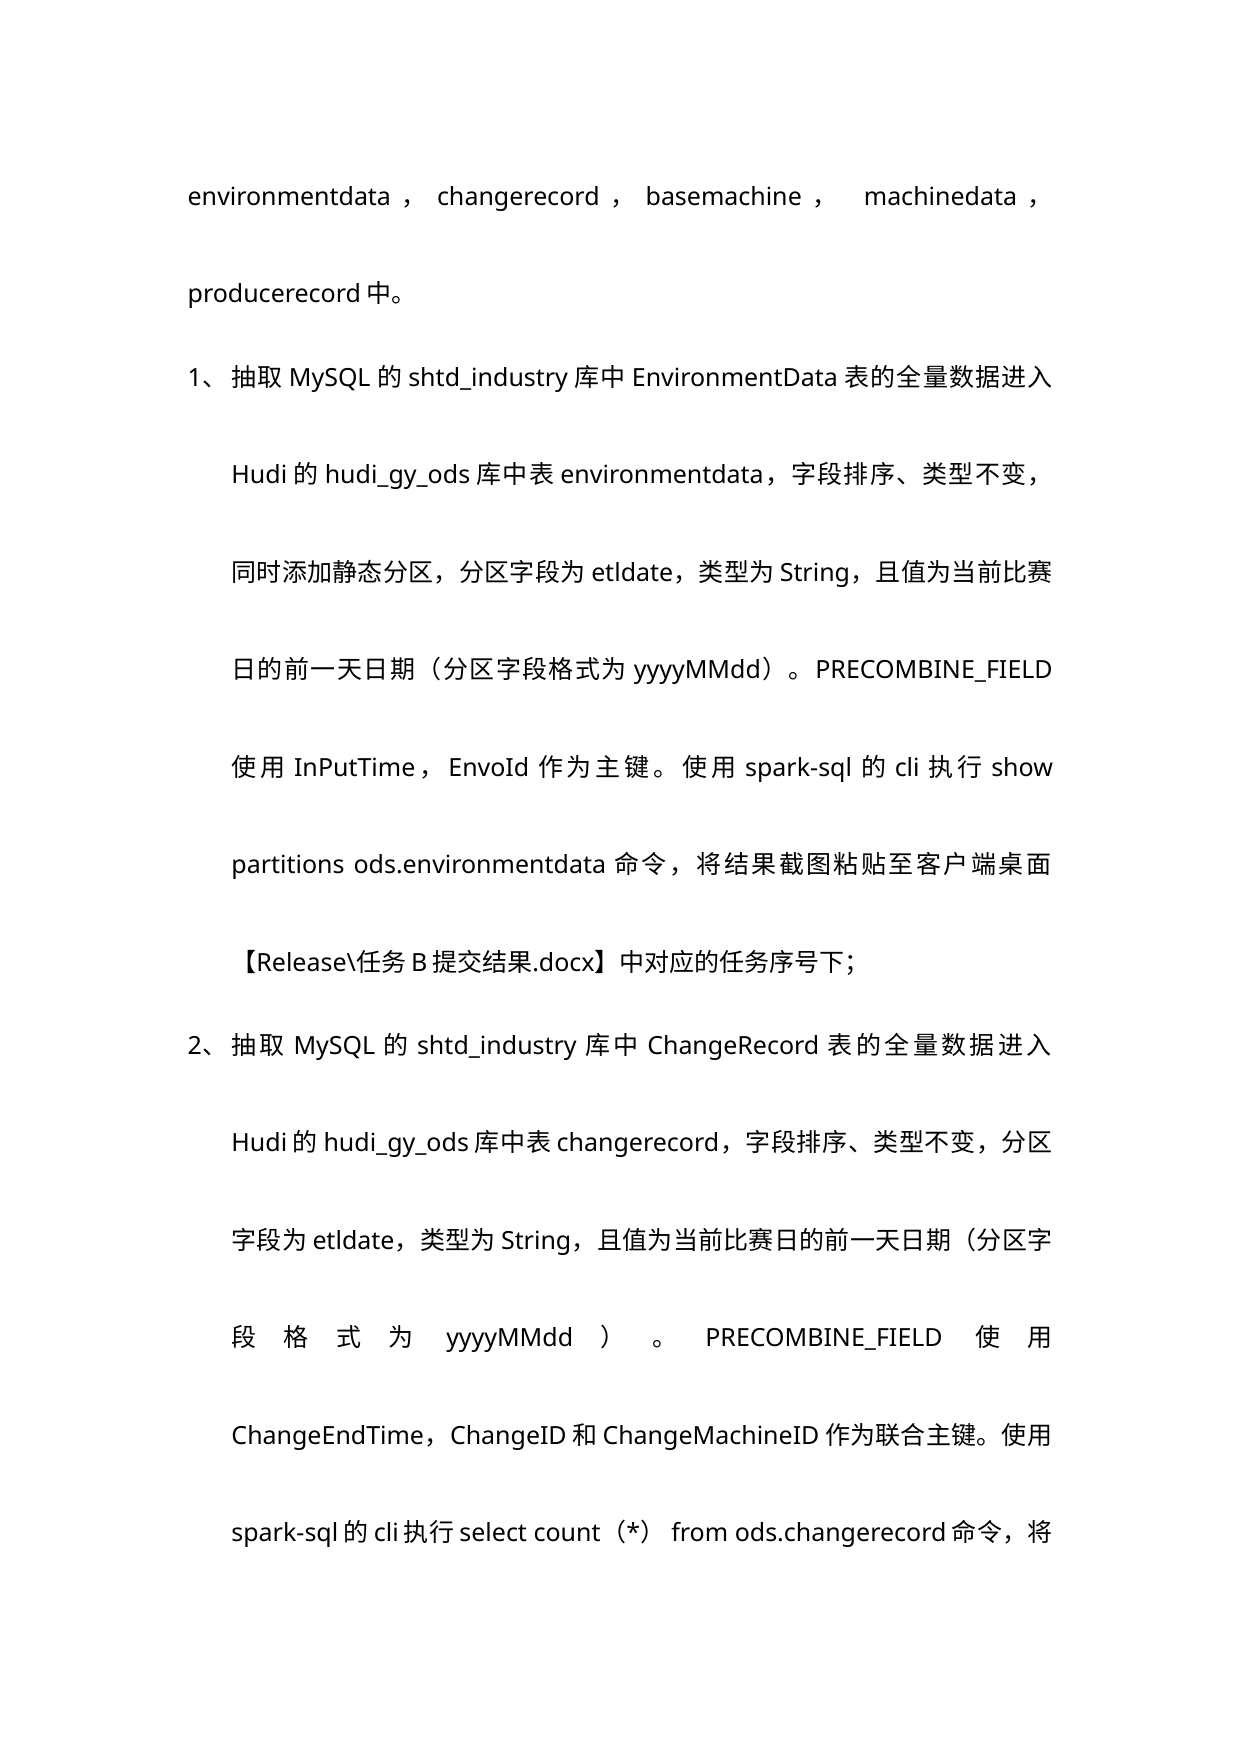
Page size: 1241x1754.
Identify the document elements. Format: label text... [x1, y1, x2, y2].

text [187, 162, 1053, 324]
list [187, 1011, 1053, 1563]
list 抽取MySQL的shtd_industry库中EnvironmentData表的全量数据进入Hudi的hudi_gy_ods库中表environmentdata，字段排序、类型不变，同时添加静态分区，分区字段为etldate，类型为String，且值为当前比赛日的前一天日期（分区字段格式为yyyyMMdd）。PRECOMBINE_FIELD使用InPutTime，EnvoId作为主键。使用spark-sql的cli执行show partitions ods.environmentdata命令，将结果截图粘贴至客户端桌面【Release\任务B提交结果.docx】中对应的任务序号下； [187, 343, 1053, 993]
